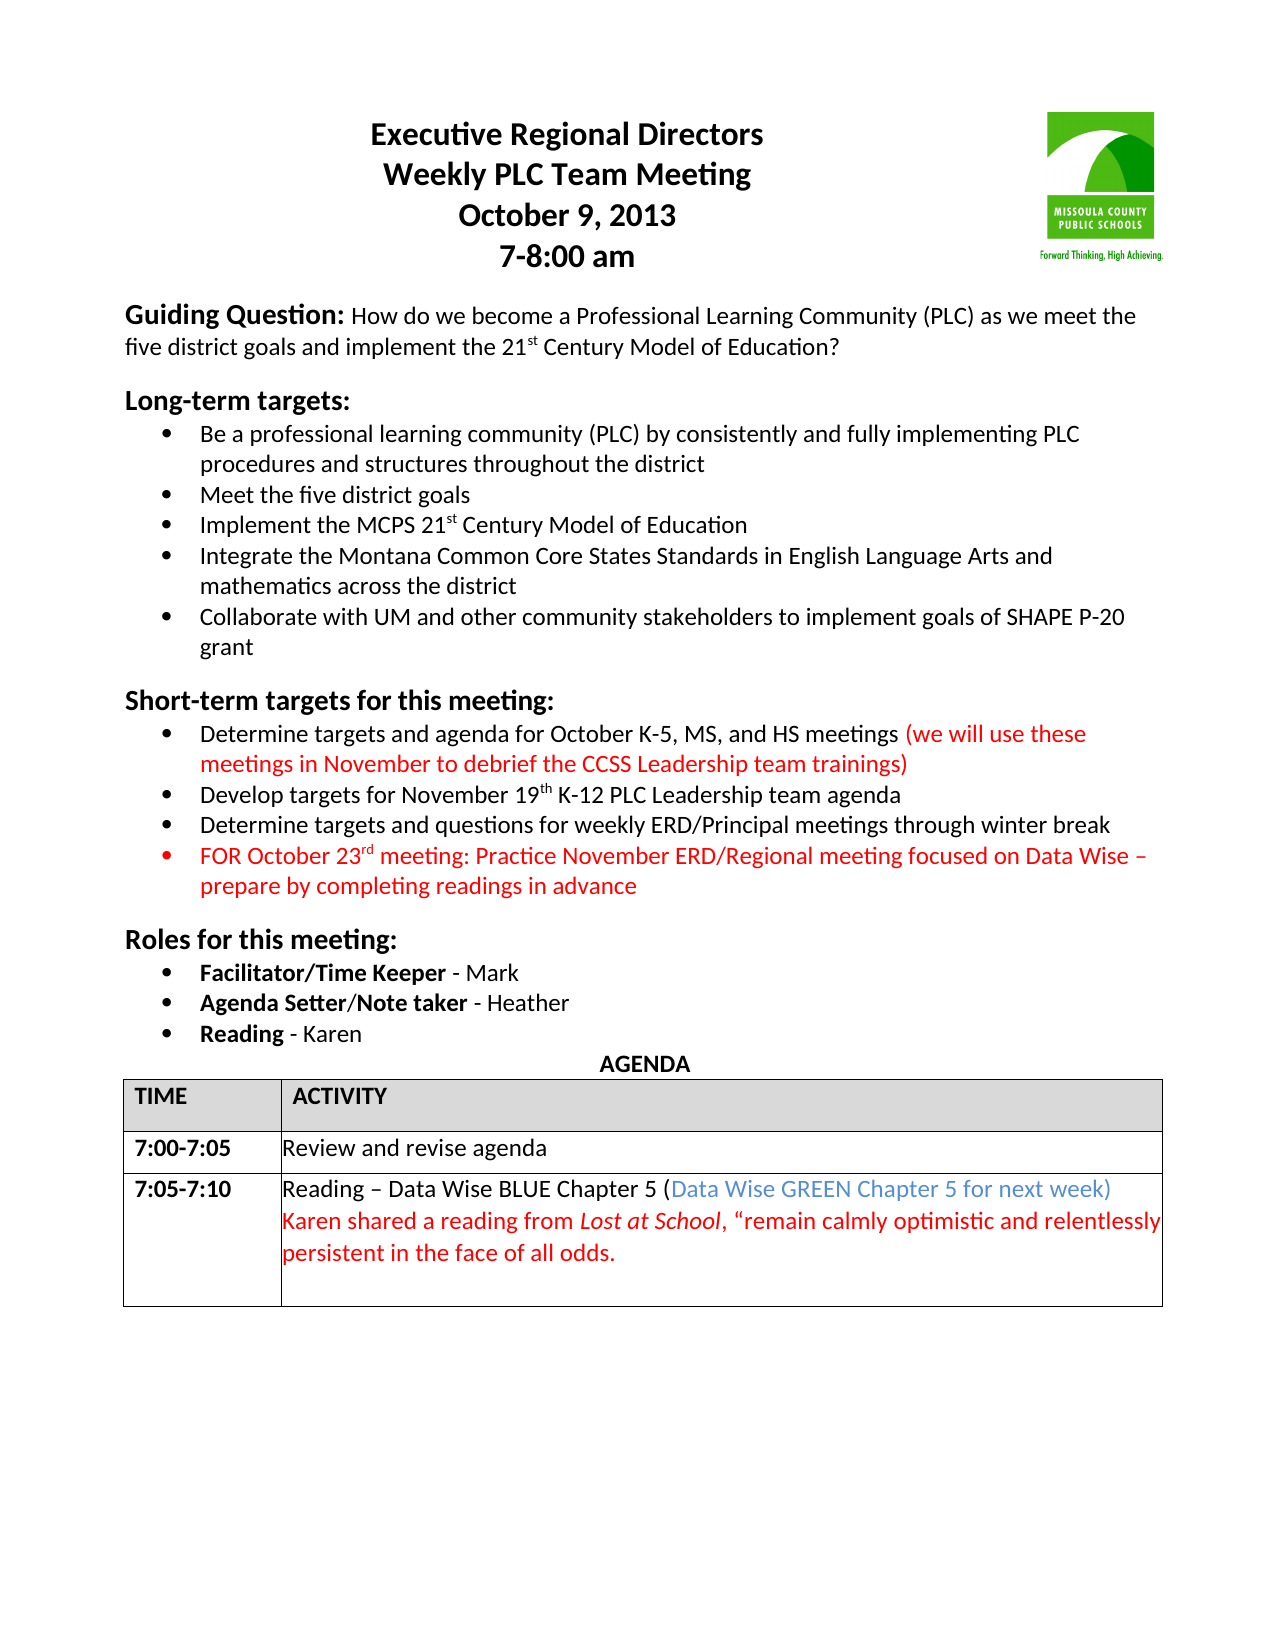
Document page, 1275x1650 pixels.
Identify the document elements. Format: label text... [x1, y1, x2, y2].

table_cell Review and revise agenda [282, 1132, 1162, 1172]
list Develop targets for November 19th K-12 PLC Leadership team agenda [162, 779, 1164, 809]
list Determine targets and agenda for October K-5, MS, and HS meetings (we will use these meetings in November to debrief the CCSS Leadership team trainings) [162, 718, 1164, 779]
text October 9, 2013 [112, 194, 1040, 235]
table_header TIME [124, 1080, 281, 1131]
list Meet the five district goals [162, 479, 1164, 509]
picture [1040, 112, 1163, 261]
table_cell 7:00-7:05 [124, 1132, 281, 1172]
text Short-term targets for this meeting: [125, 682, 1164, 718]
text Executive Regional Directors [112, 112, 1040, 153]
table_cell 7:05-7:10 [124, 1174, 281, 1306]
list Determine targets and questions for weekly ERD/Principal meetings through winter break [162, 809, 1164, 840]
text AGENDA [125, 1048, 1164, 1079]
list Collaborate with UM and other community stakeholders to implement goals of SHAPE P-20 grant [162, 601, 1164, 662]
text Guiding Question: How do we become a Professional Learning Community (PLC) as we meet the five district goals and implement the 21st Century Model of Education? [125, 296, 1164, 362]
list Implement the MCPS 21st Century Model of Education [162, 509, 1164, 540]
list Be a professional learning community (PLC) by consistently and fully implementing PLC procedures and structures throughout the district [162, 418, 1162, 479]
text Weekly PLC Team Meeting [112, 153, 1040, 194]
list Facilitator/Time Keeper - Mark [162, 957, 1164, 987]
text Long-term targets: [125, 382, 1164, 418]
table_header ACTIVITY [282, 1080, 1162, 1131]
list FOR October 23rd meeting: Practice November ERD/Regional meeting focused on Data Wise – prepare by completing readings in advance [162, 840, 1164, 901]
text Roles for this meeting: [125, 921, 1164, 957]
list Integrate the Montana Common Core States Standards in English Language Arts and mathematics across the district [162, 540, 1164, 601]
table_cell Reading – Data Wise BLUE Chapter 5 (Data Wise GREEN Chapter 5 for next week) Karen shared a reading from Lost at School, “remain calmly optimistic and relentlessly persistent in the face of all odds. [282, 1174, 1162, 1306]
list Agenda Setter/Note taker - Heather [162, 987, 1164, 1018]
list Reading - Karen [162, 1018, 1164, 1048]
text 7-8:00 am [112, 235, 1164, 275]
